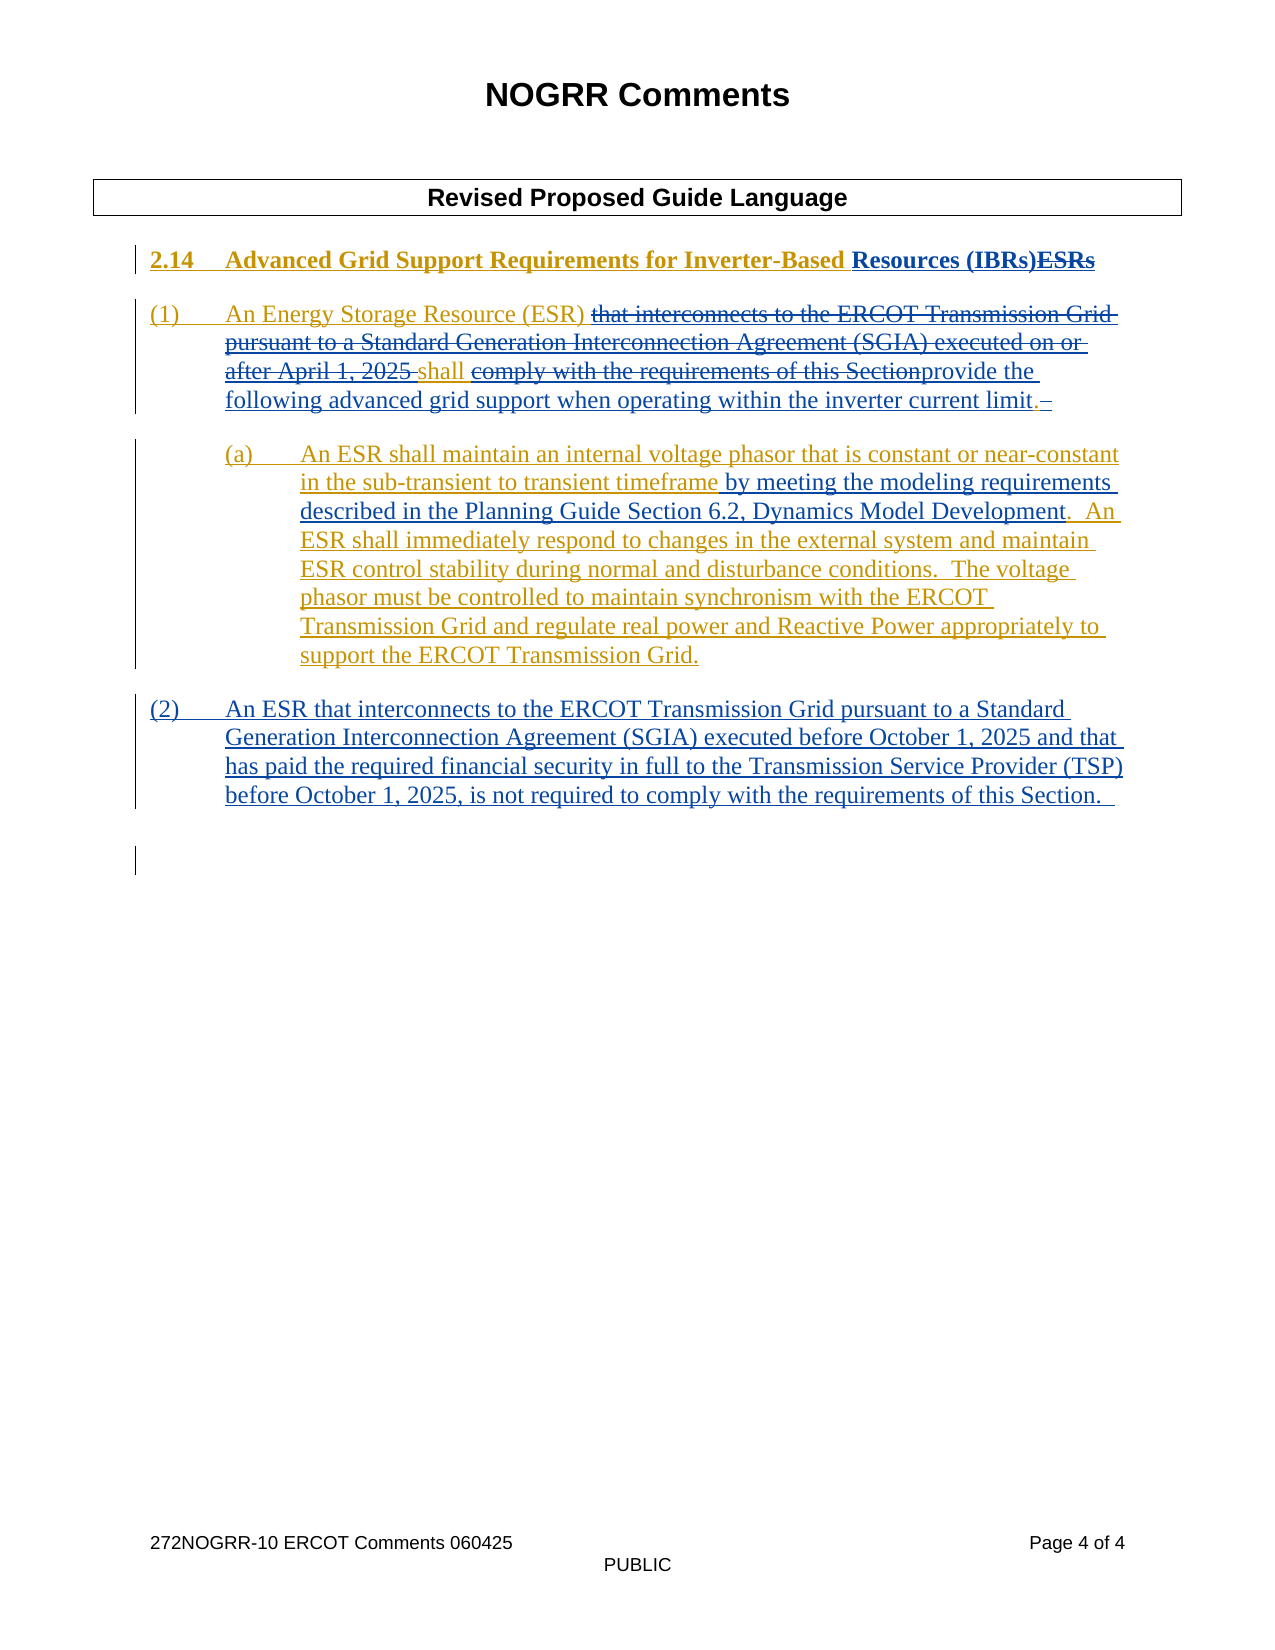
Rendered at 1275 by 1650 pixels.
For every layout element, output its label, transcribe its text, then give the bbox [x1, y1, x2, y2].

table_header Revised Proposed Guide Language [94, 180, 1181, 215]
